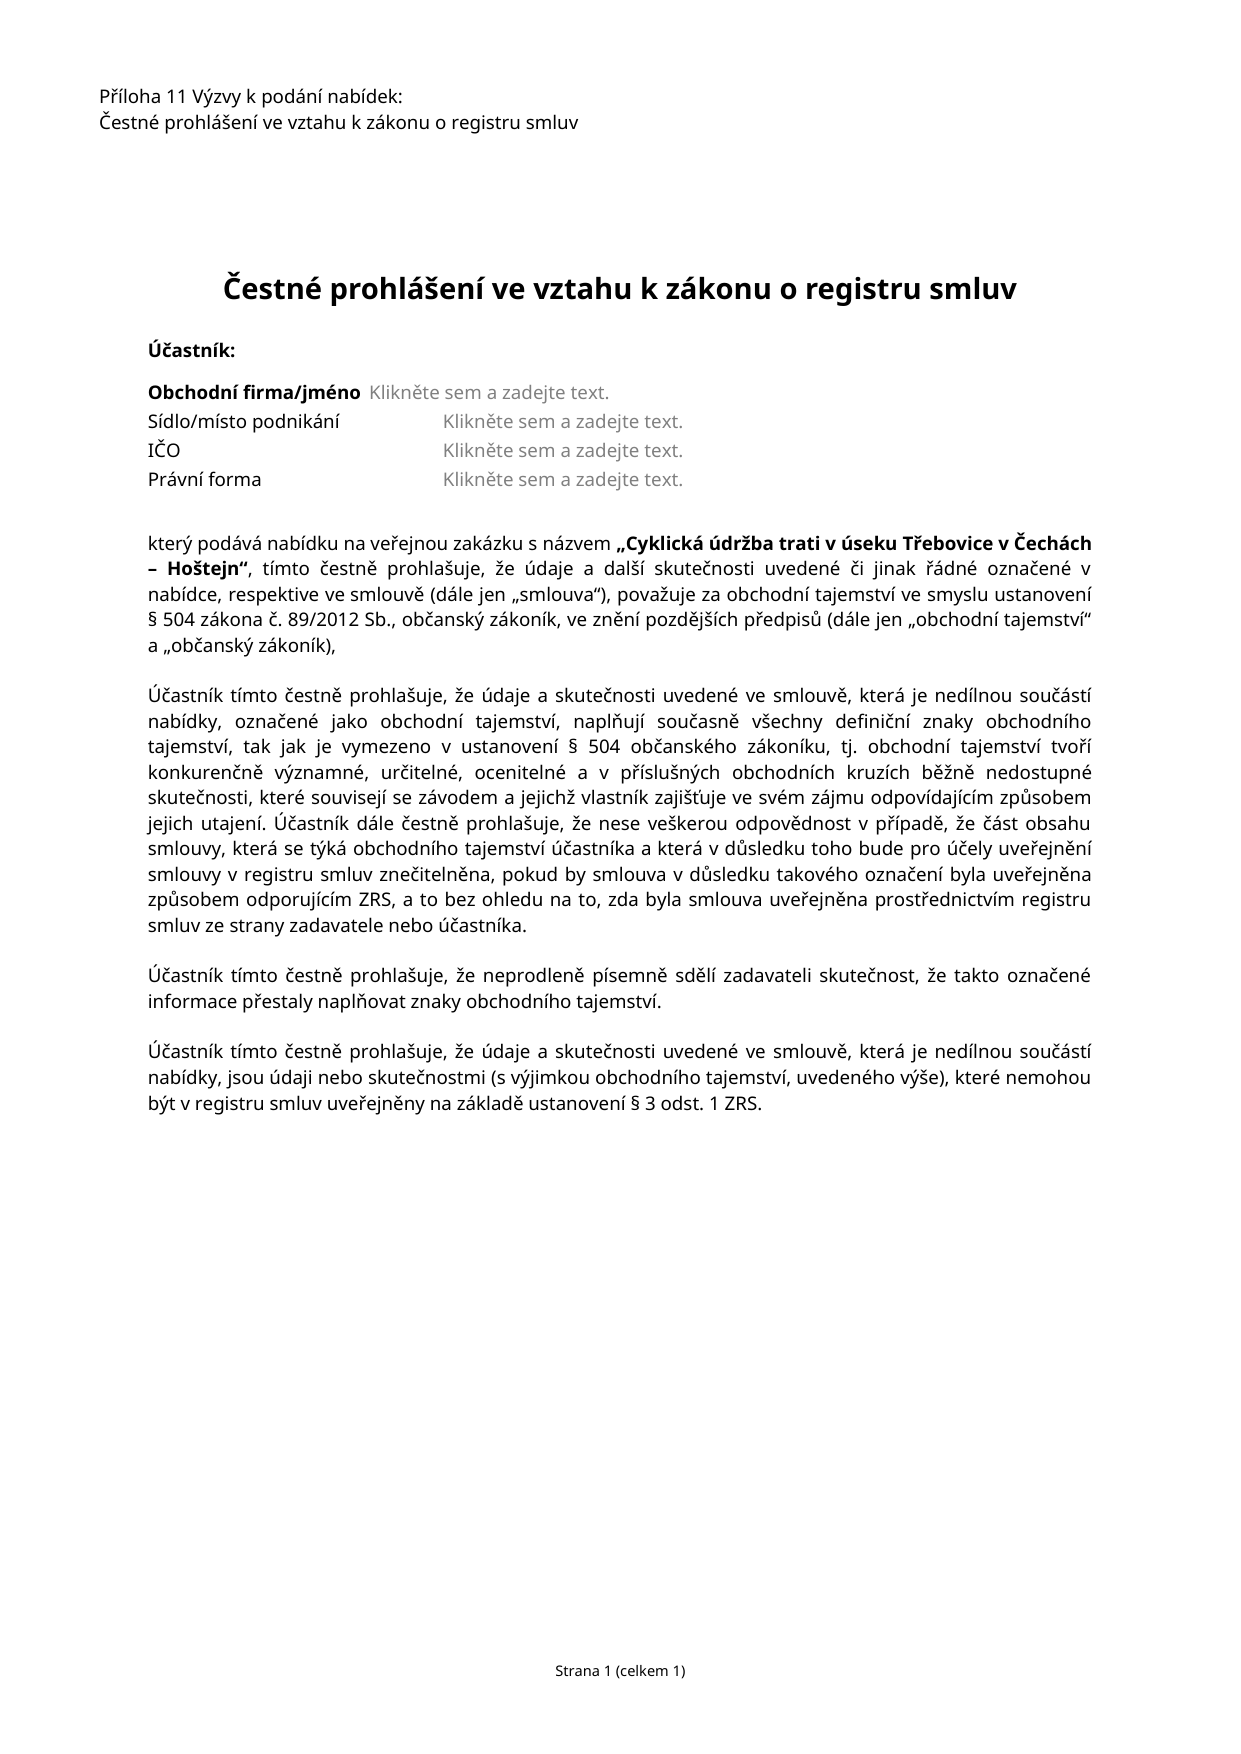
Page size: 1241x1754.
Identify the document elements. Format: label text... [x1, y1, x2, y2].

text Účastník: [148, 333, 1093, 364]
text Účastník tímto čestně prohlašuje, že neprodleně písemně sdělí zadavateli skutečnost, že takto označené informace přestaly naplňovat znaky obchodního tajemství. [148, 963, 1093, 1014]
text Obchodní firma/jméno [148, 376, 1093, 405]
text IČO [148, 434, 1093, 463]
text Účastník tímto čestně prohlašuje, že údaje a skutečnosti uvedené ve smlouvě, která je nedílnou součástí nabídky, jsou údaji nebo skutečnostmi (s výjimkou obchodního tajemství, uvedeného výše), které nemohou být v registru smluv uveřejněny na základě ustanovení § 3 odst. 1 ZRS. [148, 1039, 1093, 1115]
text Právní forma [148, 463, 1093, 492]
text Účastník tímto čestně prohlašuje, že údaje a skutečnosti uvedené ve smlouvě, která je nedílnou součástí nabídky, označené jako obchodní tajemství, naplňují současně všechny definiční znaky obchodního tajemství, tak jak je vymezeno v ustanovení § 504 občanského zákoníku, tj. obchodní tajemství tvoří konkurenčně významné, určitelné, ocenitelné a v příslušných obchodních kruzích běžně nedostupné skutečnosti, které souvisejí se závodem a jejichž vlastník zajišťuje ve svém zájmu odpovídajícím způsobem jejich utajení. Účastník dále čestně prohlašuje, že nese veškerou odpovědnost v případě, že část obsahu smlouvy, která se týká obchodního tajemství účastníka a která v důsledku toho bude pro účely uveřejnění smlouvy v registru smluv znečitelněna, pokud by smlouva v důsledku takového označení byla uveřejněna způsobem odporujícím ZRS, a to bez ohledu na to, zda byla smlouva uveřejněna prostřednictvím registru smluv ze strany zadavatele nebo účastníka. [148, 683, 1093, 938]
text který podává nabídku na veřejnou zakázku s názvem „Cyklická údržba trati v úseku Třebovice v Čechách – Hoštejn“, tímto čestně prohlašuje, že údaje a další skutečnosti uvedené či jinak řádné označené v nabídce, respektive ve smlouvě (dále jen „smlouva“), považuje za obchodní tajemství ve smyslu ustanovení § 504 zákona č. 89/2012 Sb., občanský zákoník, ve znění pozdějších předpisů (dále jen „obchodní tajemství“ a „občanský zákoník), [148, 530, 1093, 658]
text Sídlo/místo podnikání [148, 405, 1093, 434]
title Čestné prohlášení ve vztahu k zákonu o registru smluv [148, 268, 1093, 308]
